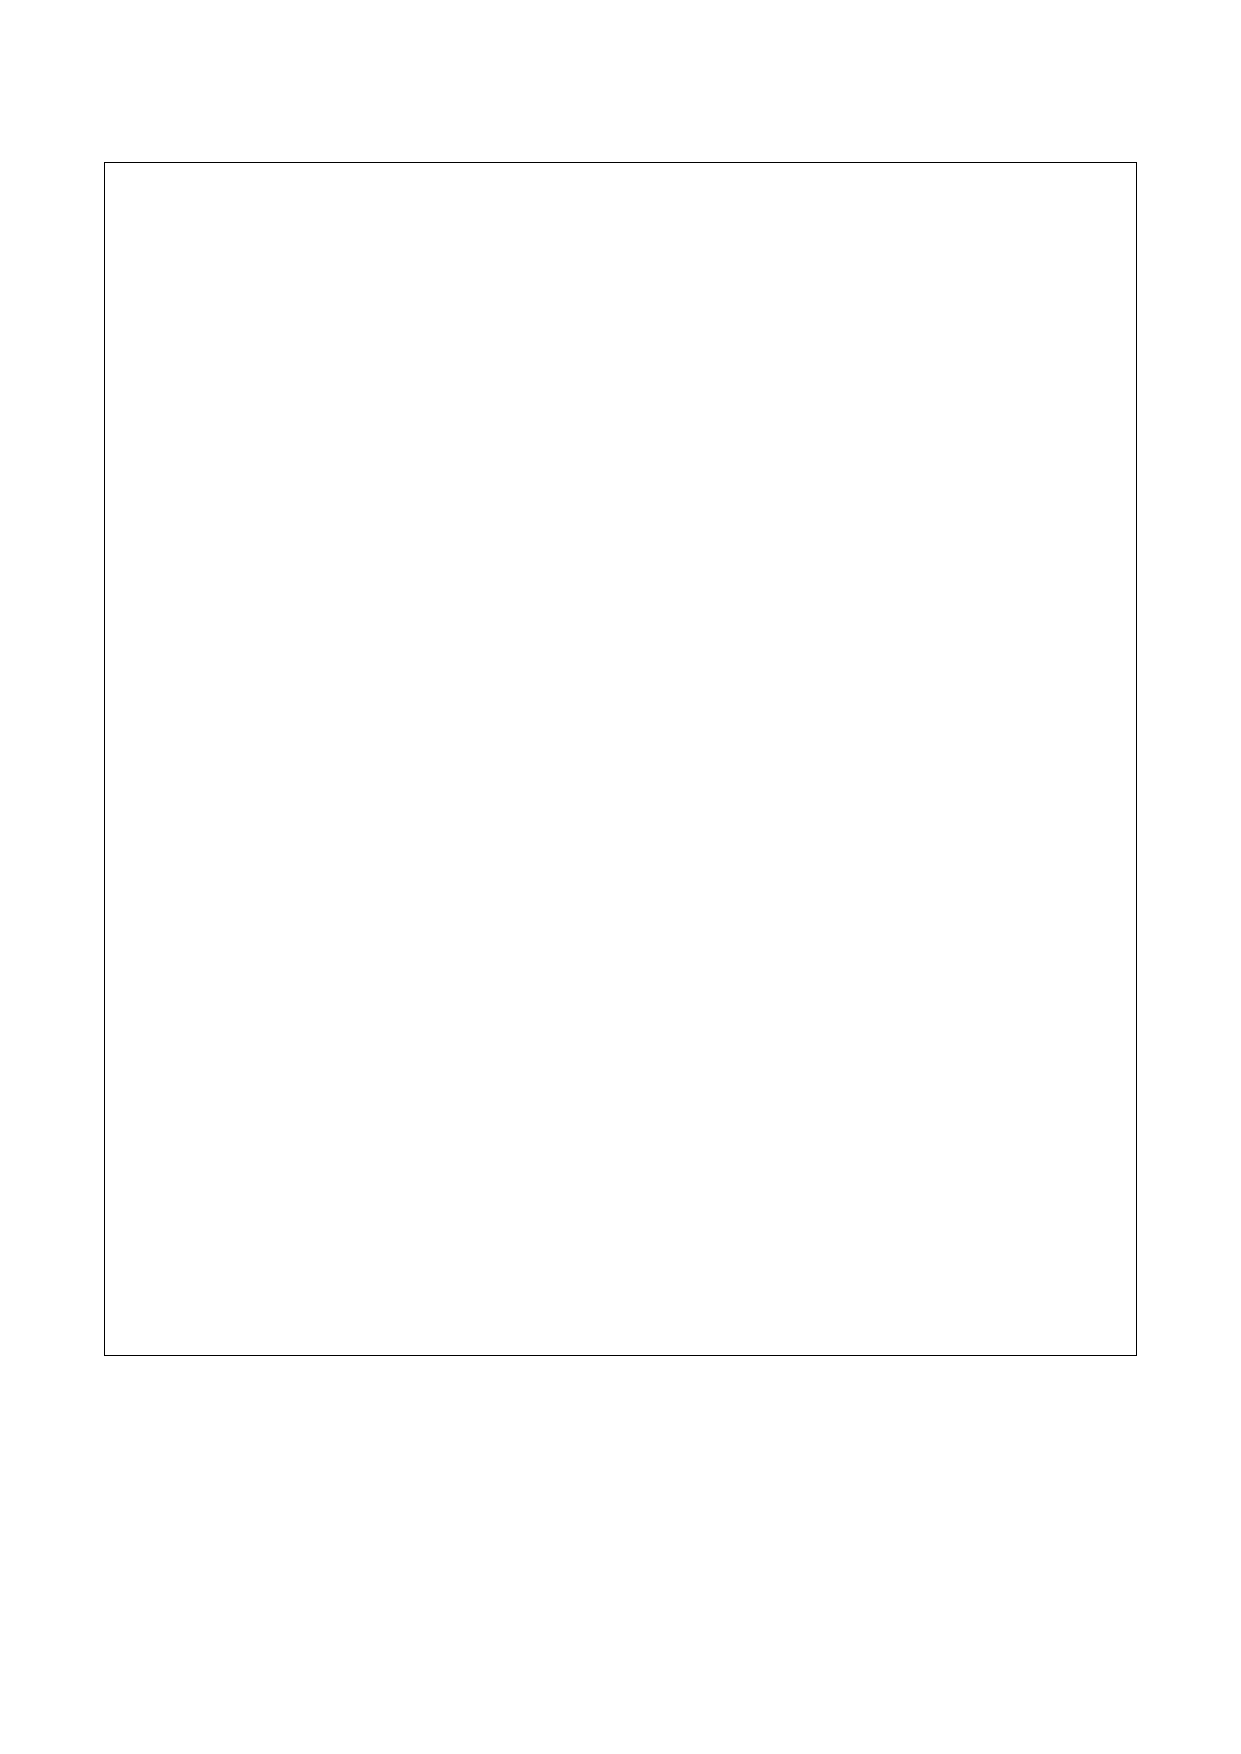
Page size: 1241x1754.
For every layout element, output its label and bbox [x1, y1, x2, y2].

table_header [105, 163, 1136, 1355]
